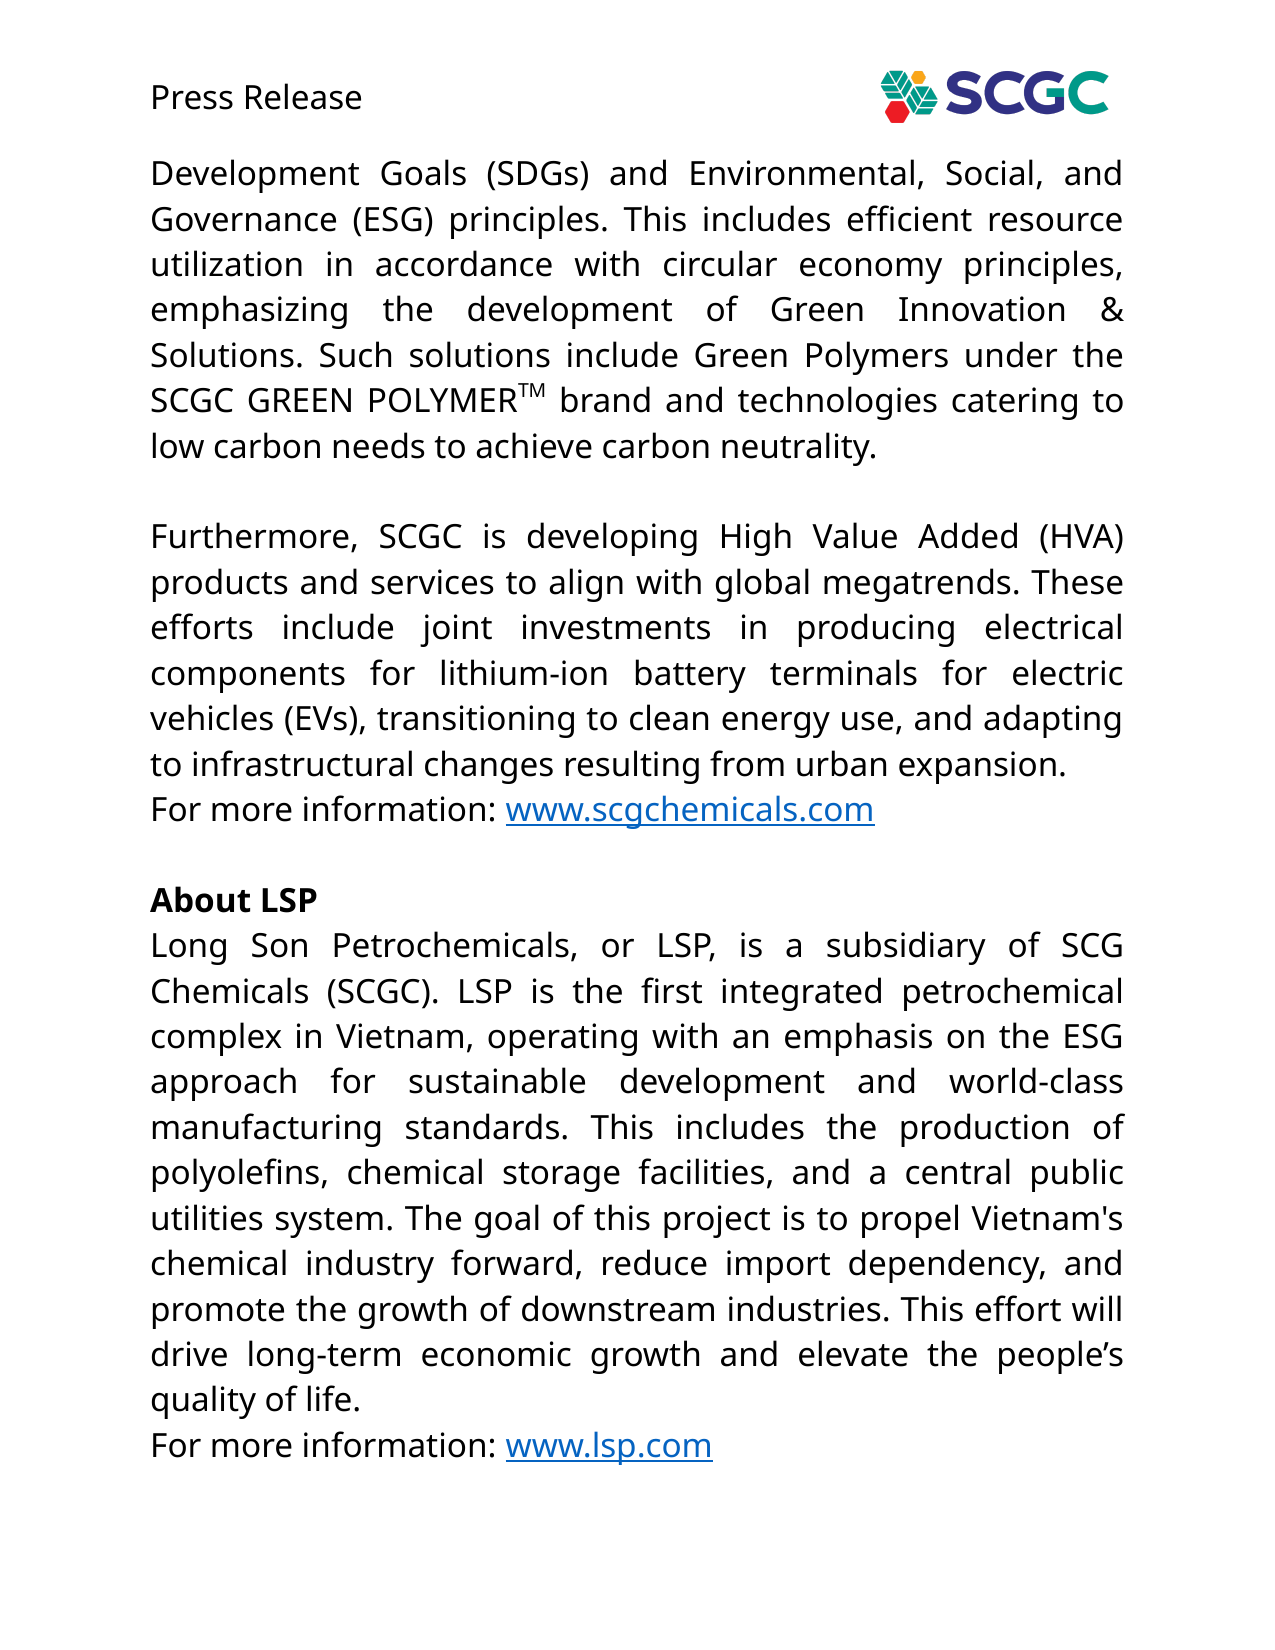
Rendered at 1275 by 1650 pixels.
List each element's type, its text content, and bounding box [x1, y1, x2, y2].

text For more information: www.scgchemicals.com [150, 786, 1125, 831]
text For more information: www.lsp.com [150, 1422, 1125, 1467]
text Furthermore, SCGC is developing High Value Added (HVA) products and services to align with global megatrends. These efforts include joint investments in producing electrical components for lithium-ion battery terminals for electric vehicles (EVs), transitioning to clean energy use, and adapting to infrastructural changes resulting from urban expansion. [150, 513, 1125, 786]
picture [875, 62, 1120, 129]
text Long Son Petrochemicals, or LSP, is a subsidiary of SCG Chemicals (SCGC). LSP is the first integrated petrochemical complex in Vietnam, operating with an emphasis on the ESG approach for sustainable development and world-class manufacturing standards. This includes the production of polyolefins, chemical storage facilities, and a central public utilities system. The goal of this project is to propel Vietnam's chemical industry forward, reduce import dependency, and promote the growth of downstream industries. This effort will drive long-term economic growth and elevate the people’s quality of life. [150, 922, 1125, 1422]
text About LSP [150, 877, 1125, 922]
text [150, 150, 1125, 468]
